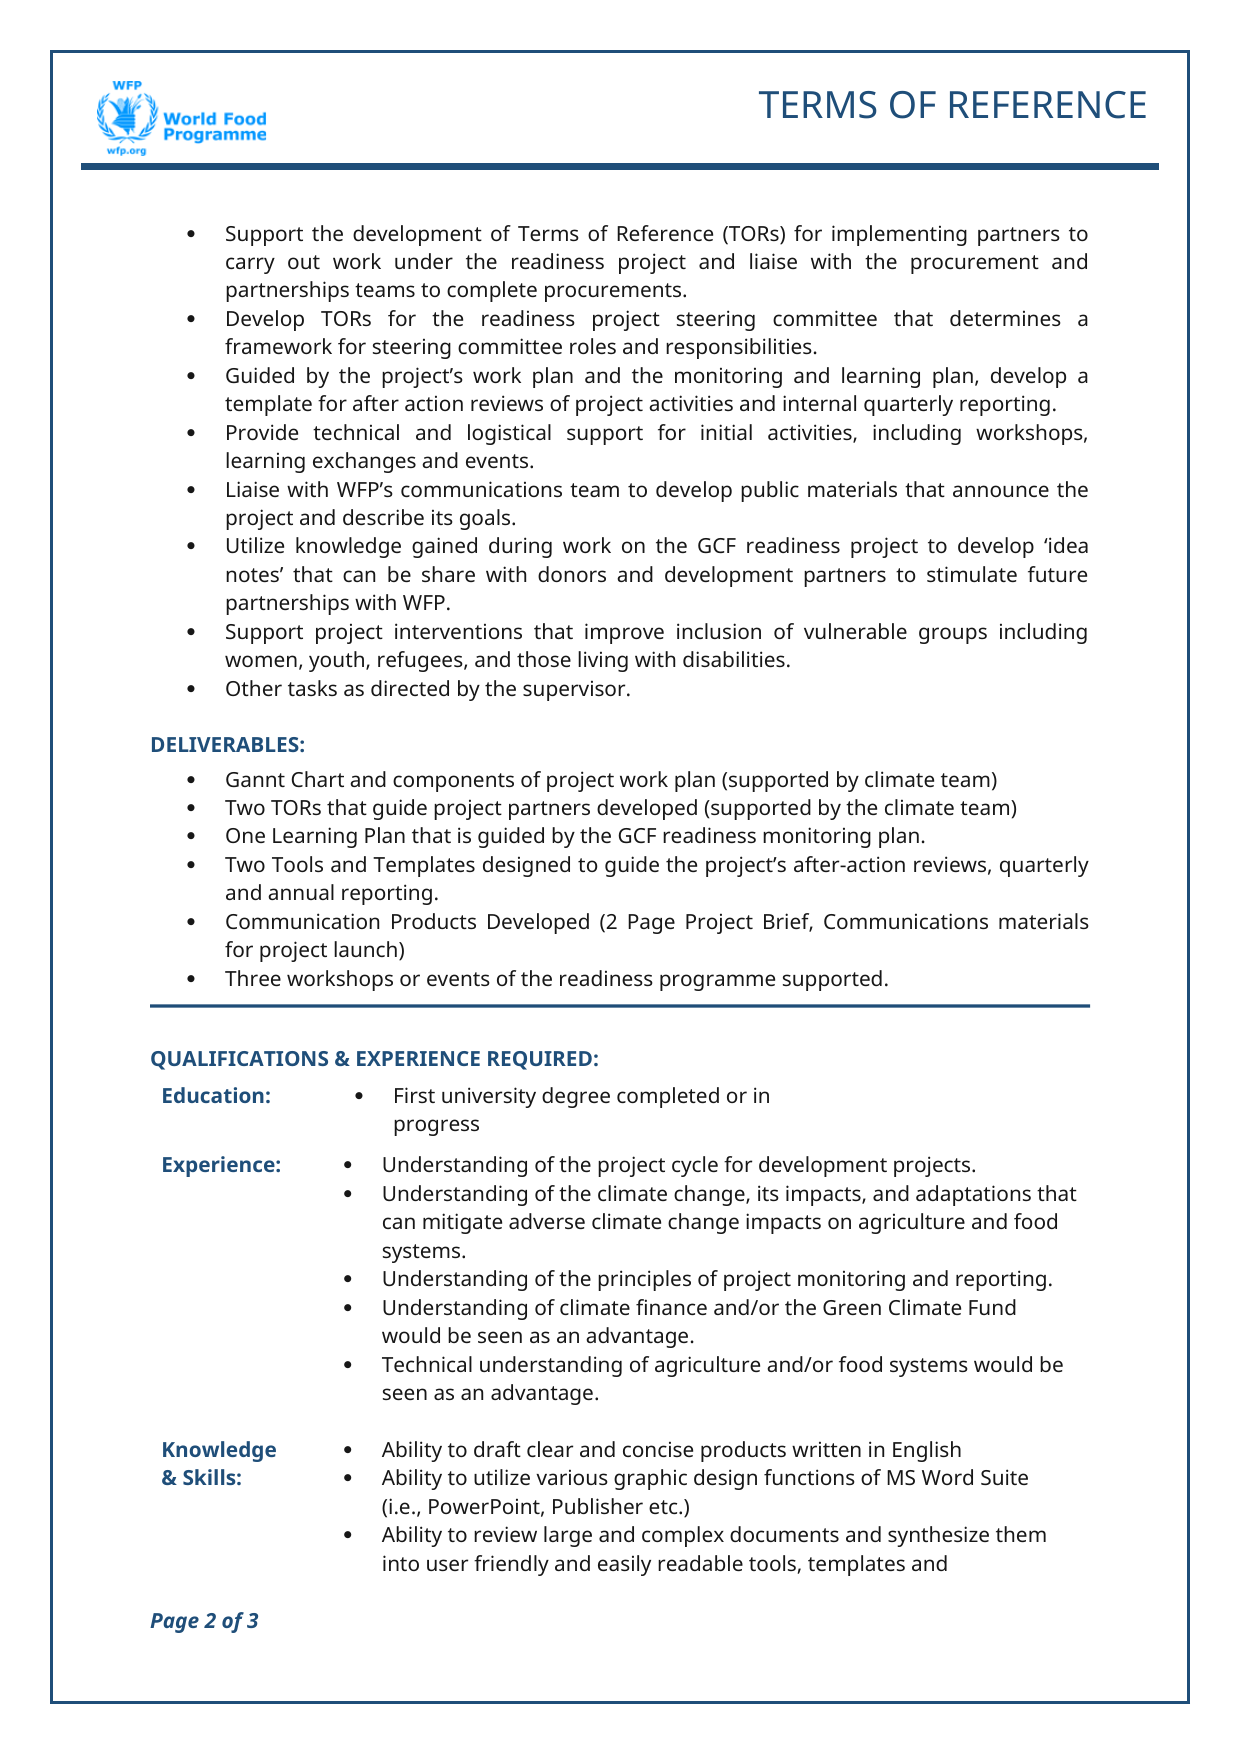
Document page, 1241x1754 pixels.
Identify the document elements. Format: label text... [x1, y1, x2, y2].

list Three workshops or events of the readiness programme supported. [187, 964, 1090, 992]
list Two Tools and Templates designed to guide the project’s after-action reviews, quarterly and annual reporting. [187, 850, 1090, 907]
text DELIVERABLES: [150, 731, 1090, 758]
table_header [295, 1081, 1090, 1151]
text QUALIFICATIONS & EXPERIENCE REQUIRED: [150, 1044, 1090, 1073]
list Liaise with WFP’s communications team to develop public materials that announce the project and describe its goals. [187, 475, 1090, 532]
list Communication Products Developed (2 Page Project Brief, Communications materials for project launch) [187, 907, 1090, 964]
list Two TORs that guide project partners developed (supported by the climate team) [187, 793, 1090, 822]
list Other tasks as directed by the supervisor. [187, 674, 1090, 702]
list Support project interventions that improve inclusion of vulnerable groups including women, youth, refugees, and those living with disabilities. [187, 617, 1090, 674]
table_cell Experience: [150, 1151, 295, 1435]
list One Learning Plan that is guided by the GCF readiness monitoring plan. [187, 822, 1090, 850]
list Support the development of Terms of Reference (TORs) for implementing partners to carry out work under the readiness project and liaise with the procurement and partnerships teams to complete procurements. [187, 219, 1090, 304]
list Utilize knowledge gained during work on the GCF readiness project to develop ‘idea notes’ that can be share with donors and development partners to stimulate future partnerships with WFP. [187, 532, 1090, 617]
list Guided by the project’s work plan and the monitoring and learning plan, develop a template for after action reviews of project activities and internal quarterly reporting. [187, 361, 1090, 418]
list Provide technical and logistical support for initial activities, including workshops, learning exchanges and events. [187, 418, 1090, 475]
table_header Education: [150, 1081, 295, 1151]
list Develop TORs for the readiness project steering committee that determines a framework for steering committee roles and responsibilities. [187, 304, 1090, 361]
table_cell Knowledge & Skills: [150, 1435, 295, 1577]
table_cell Understanding of the project cycle for development projects. Understanding of the climate change, its impacts, and adaptations that can mitigate adverse climate change impacts on agriculture and food systems. Understanding of the principles of project monitoring and reporting. Understanding of climate finance and/or the Green Climate Fund would be seen as an advantage. Technical understanding of agriculture and/or food systems would be seen as an advantage. [295, 1151, 1090, 1435]
list Gannt Chart and components of project work plan (supported by climate team) [187, 765, 1090, 793]
picture [97, 81, 267, 156]
